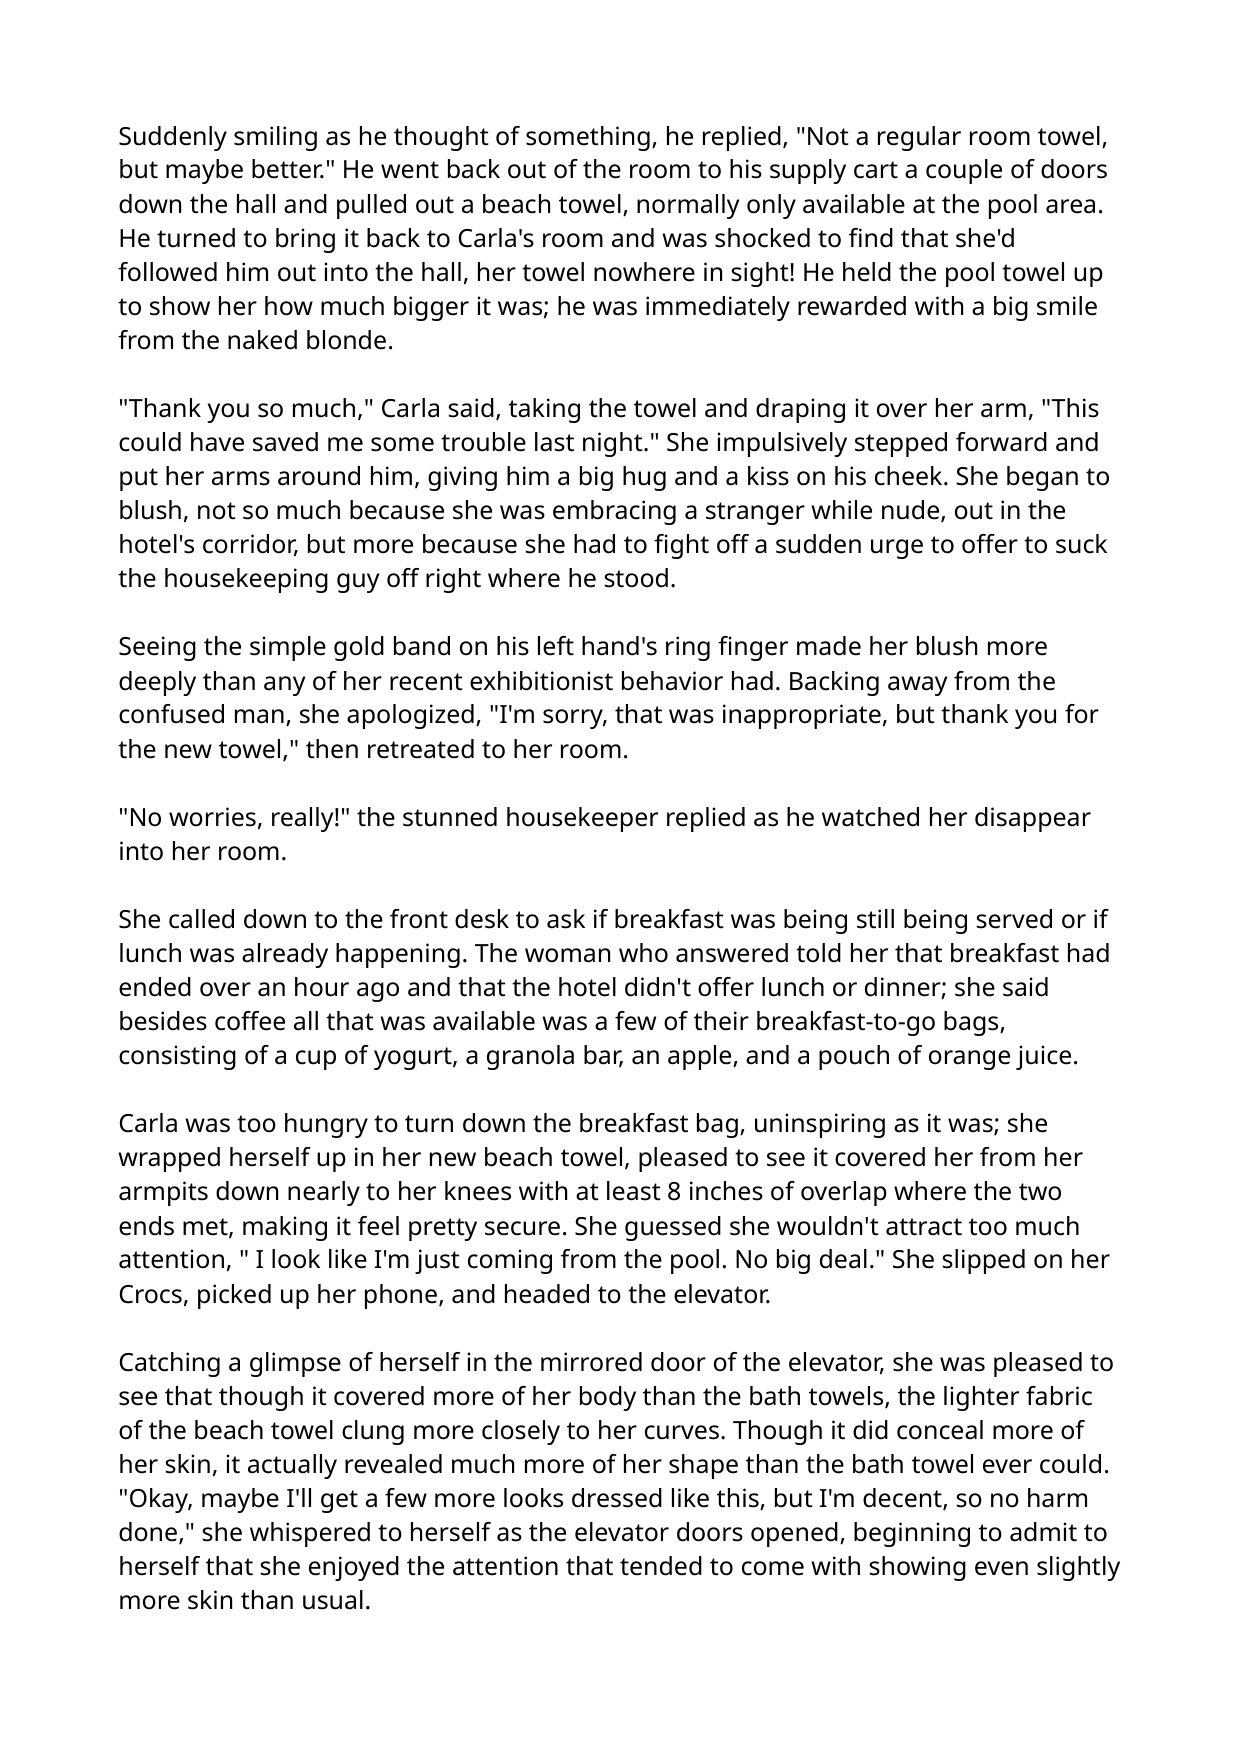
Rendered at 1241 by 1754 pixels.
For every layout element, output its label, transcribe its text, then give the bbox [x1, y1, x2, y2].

text "Thank you so much," Carla said, taking the towel and draping it over her arm, "This could have saved me some trouble last night." She impulsively stepped forward and put her arms around him, giving him a big hug and a kiss on his cheek. She began to blush, not so much because she was embracing a stranger while nude, out in the hotel's corridor, but more because she had to fight off a sudden urge to offer to suck the housekeeping guy off right where he stood. [118, 391, 1122, 595]
text Suddenly smiling as he thought of something, he replied, "Not a regular room towel, but maybe better." He went back out of the room to his supply cart a couple of doors down the hall and pulled out a beach towel, normally only available at the pool area. He turned to bring it back to Carla's room and was shocked to find that she'd followed him out into the hall, her towel nowhere in sight! He held the pool towel up to show her how much bigger it was; he was immediately rewarded with a big smile from the naked blonde. [118, 118, 1122, 357]
text She called down to the front desk to ask if breakfast was being still being served or if lunch was already happening. The woman who answered told her that breakfast had ended over an hour ago and that the hotel didn't offer lunch or dinner; she said besides coffee all that was available was a few of their breakfast-to-go bags, consisting of a cup of yogurt, a granola bar, an apple, and a pouch of orange juice. [118, 902, 1122, 1072]
text Seeing the simple gold band on his left hand's ring finger made her blush more deeply than any of her recent exhibitionist behavior had. Backing away from the confused man, she apologized, "I'm sorry, that was inappropriate, but thank you for the new towel," then retreated to her room. [118, 629, 1122, 765]
text "No worries, really!" the stunned housekeeper replied as he watched her disappear into her room. [118, 799, 1122, 867]
text Catching a glimpse of herself in the mirrored door of the elevator, she was pleased to see that though it covered more of her body than the bath towels, the lighter fabric of the beach towel clung more closely to her curves. Though it did conceal more of her skin, it actually revealed much more of her shape than the bath towel ever could. "Okay, maybe I'll get a few more looks dressed like this, but I'm decent, so no harm done," she whispered to herself as the elevator doors opened, beginning to admit to herself that she enjoyed the attention that tended to come with showing even slightly more skin than usual. [118, 1344, 1122, 1617]
text Carla was too hungry to turn down the breakfast bag, uninspiring as it was; she wrapped herself up in her new beach towel, pleased to see it covered her from her armpits down nearly to her knees with at least 8 inches of overlap where the two ends met, making it feel pretty secure. She guessed she wouldn't attract too much attention, " I look like I'm just coming from the pool. No big deal." She slipped on her Crocs, picked up her phone, and headed to the elevator. [118, 1106, 1122, 1310]
